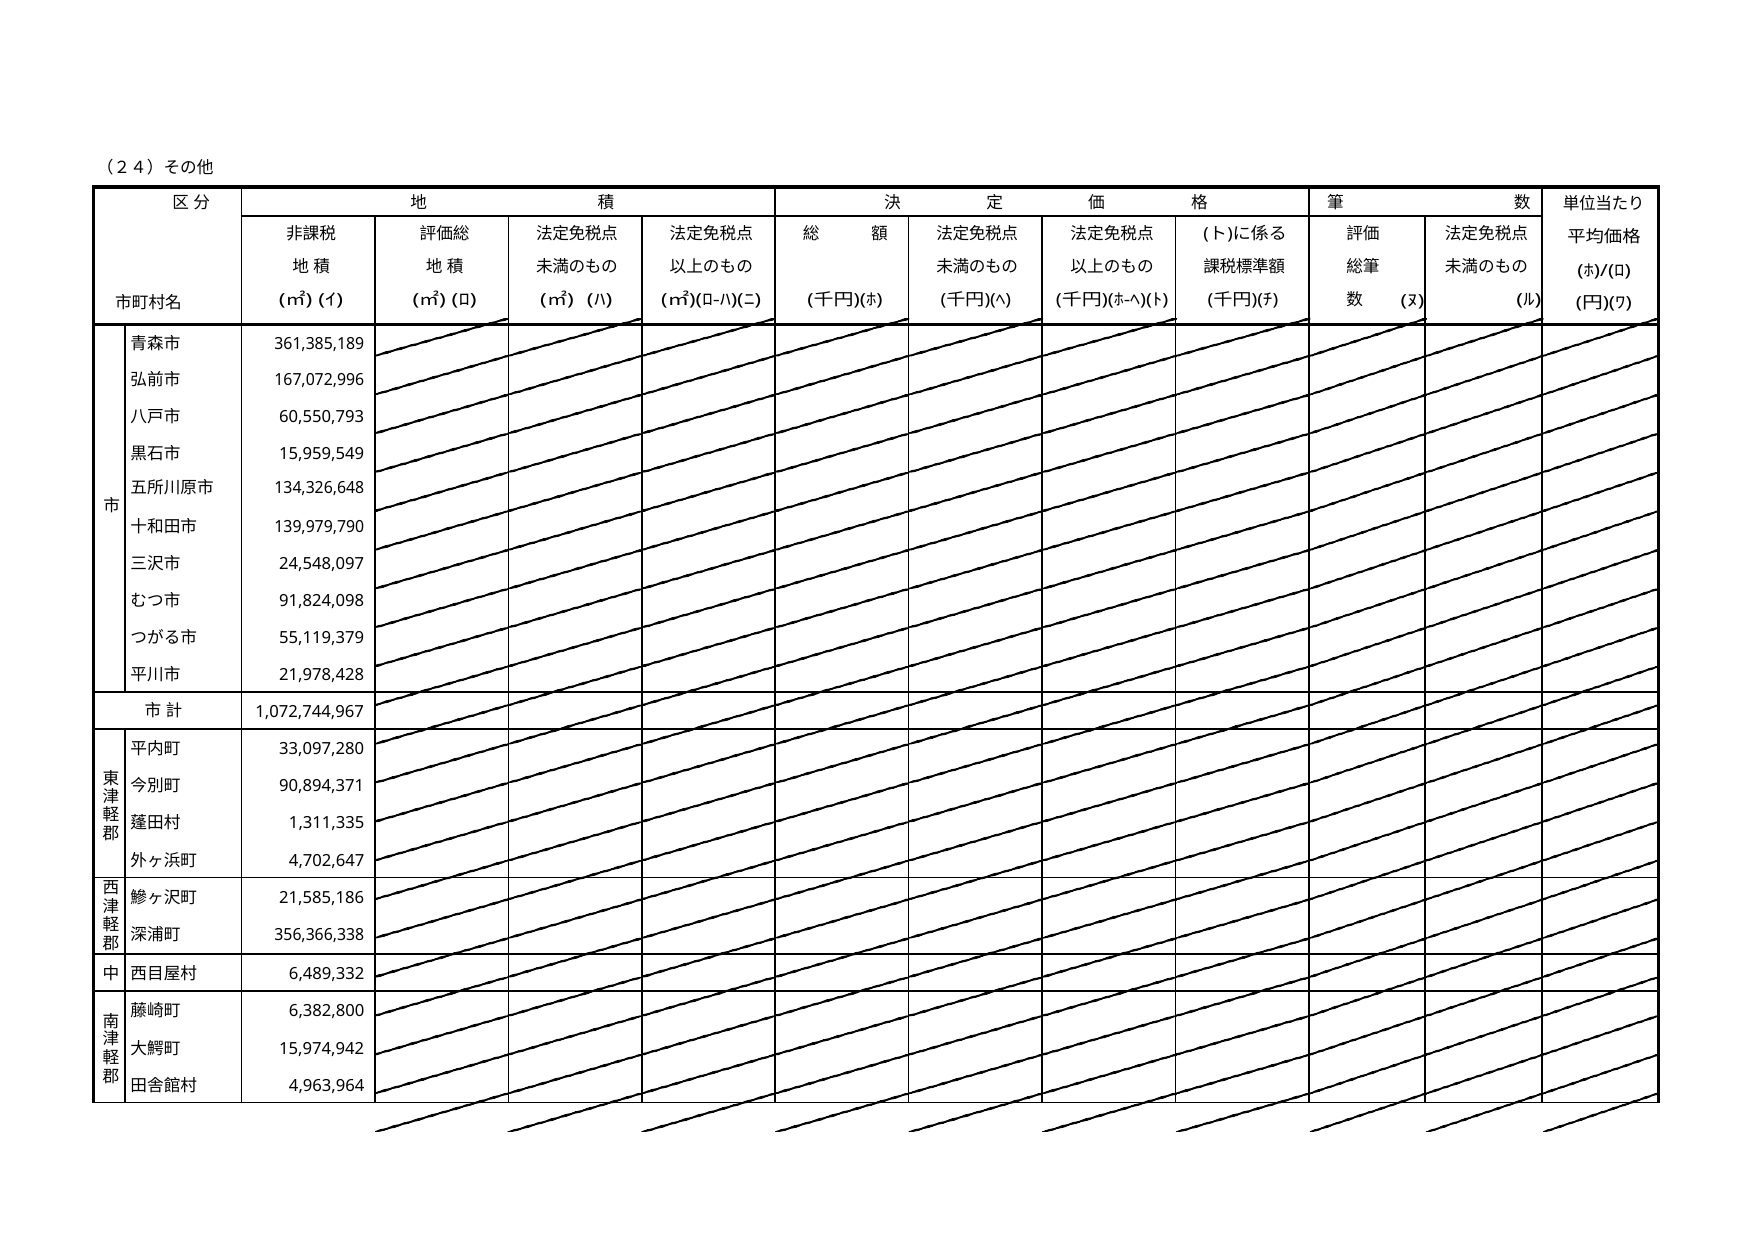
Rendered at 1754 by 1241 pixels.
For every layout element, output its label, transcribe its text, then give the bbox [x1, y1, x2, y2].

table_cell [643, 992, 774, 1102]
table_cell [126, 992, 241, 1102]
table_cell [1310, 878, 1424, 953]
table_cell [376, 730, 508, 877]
picture [375, 1103, 1658, 1132]
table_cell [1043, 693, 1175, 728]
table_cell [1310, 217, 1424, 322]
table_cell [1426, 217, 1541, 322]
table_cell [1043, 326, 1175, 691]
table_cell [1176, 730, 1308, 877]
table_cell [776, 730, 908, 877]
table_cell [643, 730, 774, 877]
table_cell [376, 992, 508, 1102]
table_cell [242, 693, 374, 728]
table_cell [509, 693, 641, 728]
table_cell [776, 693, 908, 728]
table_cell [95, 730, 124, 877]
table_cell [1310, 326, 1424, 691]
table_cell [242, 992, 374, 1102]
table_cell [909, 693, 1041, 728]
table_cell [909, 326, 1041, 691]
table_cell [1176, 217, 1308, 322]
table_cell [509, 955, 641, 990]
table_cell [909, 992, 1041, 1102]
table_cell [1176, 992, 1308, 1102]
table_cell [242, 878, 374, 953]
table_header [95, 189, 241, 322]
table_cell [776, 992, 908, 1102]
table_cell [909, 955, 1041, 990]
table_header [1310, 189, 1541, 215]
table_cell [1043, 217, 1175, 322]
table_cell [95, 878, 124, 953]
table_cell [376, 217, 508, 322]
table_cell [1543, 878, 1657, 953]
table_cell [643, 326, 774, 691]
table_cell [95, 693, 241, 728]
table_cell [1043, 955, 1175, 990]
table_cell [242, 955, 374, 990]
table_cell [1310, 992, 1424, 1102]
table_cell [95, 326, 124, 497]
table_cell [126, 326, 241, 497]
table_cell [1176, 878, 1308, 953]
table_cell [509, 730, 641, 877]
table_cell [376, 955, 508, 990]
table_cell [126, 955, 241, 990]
text （２４）その他 [97, 156, 1673, 178]
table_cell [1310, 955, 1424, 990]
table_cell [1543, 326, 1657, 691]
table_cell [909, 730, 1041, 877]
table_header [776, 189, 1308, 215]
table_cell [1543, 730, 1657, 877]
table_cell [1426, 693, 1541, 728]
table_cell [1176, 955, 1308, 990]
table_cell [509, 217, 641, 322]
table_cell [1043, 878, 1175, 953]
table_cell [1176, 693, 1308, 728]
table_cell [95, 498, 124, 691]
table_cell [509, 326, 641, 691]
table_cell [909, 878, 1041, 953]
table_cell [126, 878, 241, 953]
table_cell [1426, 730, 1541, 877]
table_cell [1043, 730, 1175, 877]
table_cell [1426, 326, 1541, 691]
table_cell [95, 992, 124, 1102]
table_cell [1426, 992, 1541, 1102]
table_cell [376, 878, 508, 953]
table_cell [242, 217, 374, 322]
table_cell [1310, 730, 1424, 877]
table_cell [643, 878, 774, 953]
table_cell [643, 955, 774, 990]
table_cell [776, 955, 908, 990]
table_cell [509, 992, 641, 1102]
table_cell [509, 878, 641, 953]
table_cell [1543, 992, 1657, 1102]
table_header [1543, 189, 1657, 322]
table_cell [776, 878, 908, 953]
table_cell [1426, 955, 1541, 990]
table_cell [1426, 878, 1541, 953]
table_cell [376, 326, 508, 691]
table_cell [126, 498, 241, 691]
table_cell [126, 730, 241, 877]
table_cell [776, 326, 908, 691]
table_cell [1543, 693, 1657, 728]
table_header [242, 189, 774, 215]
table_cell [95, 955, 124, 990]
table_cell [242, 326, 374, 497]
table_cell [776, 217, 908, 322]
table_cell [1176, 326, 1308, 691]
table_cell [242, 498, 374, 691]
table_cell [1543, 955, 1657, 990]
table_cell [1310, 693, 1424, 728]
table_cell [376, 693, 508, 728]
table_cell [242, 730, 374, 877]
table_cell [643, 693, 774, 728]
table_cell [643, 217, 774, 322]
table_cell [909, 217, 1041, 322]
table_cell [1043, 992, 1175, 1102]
